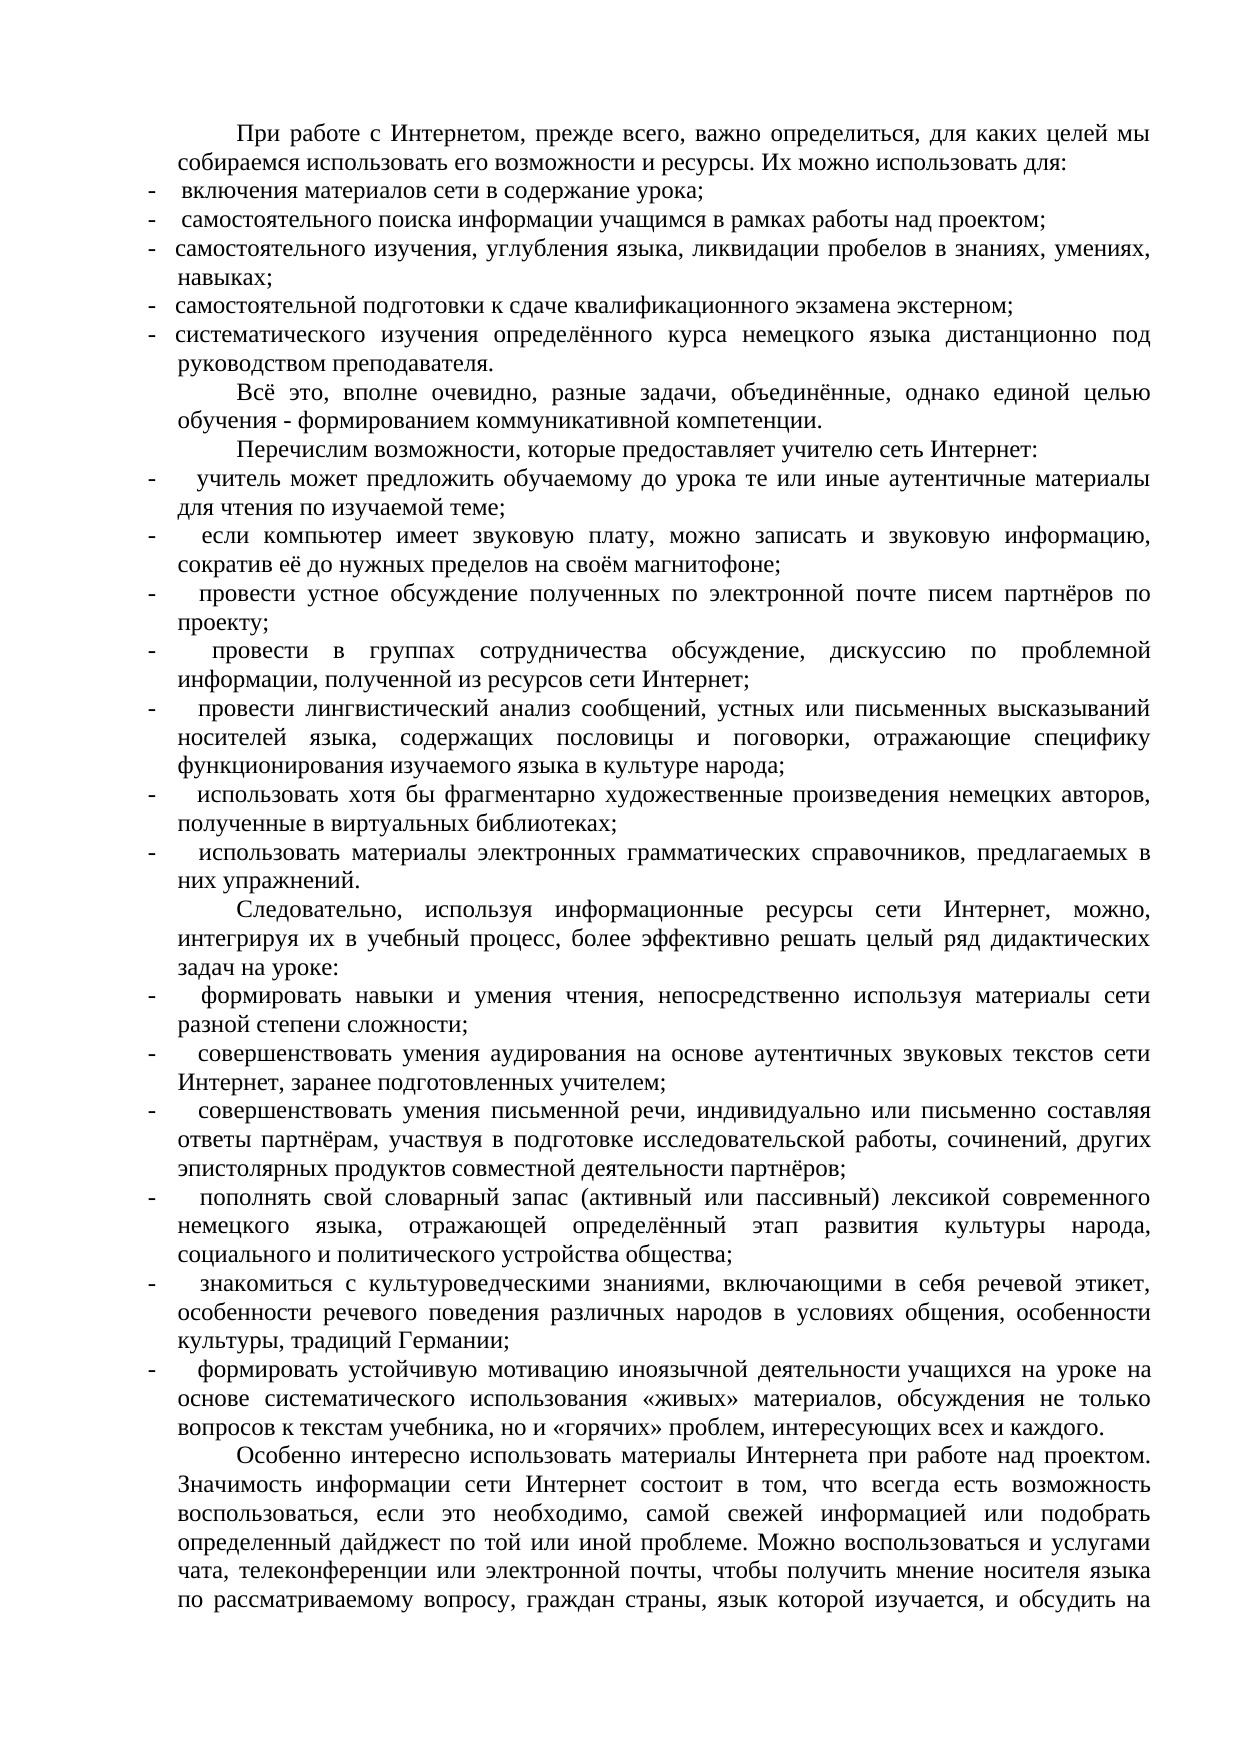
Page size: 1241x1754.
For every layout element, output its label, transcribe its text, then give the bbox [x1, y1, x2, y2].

text - провести в группах сотрудничества обсуждение, дискуссию по проблемной информации, полученной из ресурсов сети Интернет; [148, 636, 1152, 693]
text Следовательно, используя информационные ресурсы сети Интернет, можно, интегрируя их в учебный процесс, более эффективно решать целый ряд дидактических задач на уроке: [177, 894, 1152, 981]
text - если компьютер имеет звуковую плату, можно записать и звуковую информацию, сократив её до нужных пределов на своём магнитофоне; [148, 521, 1152, 578]
text Всё это, вполне очевидно, разные задачи, объединённые, однако единой целью обучения - формированием коммуникативной компетенции. [177, 377, 1152, 434]
text - пополнять свой словарный запас (активный или пассивный) лексикой современного немецкого языка, отражающей определённый этап развития культуры народа, социального и политического устройства общества; [148, 1182, 1152, 1268]
text - совершенствовать умения письменной речи, индивидуально или письменно составляя ответы партнёрам, участвуя в подготовке исследовательской работы, сочинений, других эпистолярных продуктов совместной деятельности партнёров; [148, 1096, 1152, 1182]
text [177, 1441, 1152, 1613]
text - самостоятельной подготовки к сдаче квалификационного экзамена экстерном; [148, 291, 1152, 319]
text - включения материалов сети в содержание урока; [148, 176, 1152, 204]
text - самостоятельного изучения, углубления языка, ликвидации пробелов в знаниях, умениях, навыках; [148, 233, 1152, 291]
text При работе с Интернетом, прежде всего, важно определиться, для каких целей мы собираемся использовать его возможности и ресурсы. Их можно использовать для: [177, 118, 1152, 176]
text - учитель может предложить обучаемому до урока те или иные аутентичные материалы для чтения по изучаемой теме; [148, 463, 1152, 521]
text - использовать хотя бы фрагментарно художественные произведения немецких авторов, полученные в виртуальных библиотеках; [148, 779, 1152, 837]
text - формировать устойчивую мотивацию иноязычной деятельности учащихся на уроке на основе систематического использования «живых» материалов, обсуждения не только вопросов к текстам учебника, но и «горячих» проблем, интересующих всех и каждого. [148, 1354, 1152, 1441]
text - совершенствовать умения аудирования на основе аутентичных звуковых текстов сети Интернет, заранее подготовленных учителем; [148, 1038, 1152, 1096]
text - использовать материалы электронных грамматических справочников, предлагаемых в них упражнений. [148, 837, 1152, 894]
text - формировать навыки и умения чтения, непосредственно используя материалы сети разной степени сложности; [148, 981, 1152, 1038]
text Перечислим возможности, которые предоставляет учителю сеть Интернет: [177, 434, 1152, 463]
text - самостоятельного поиска информации учащимся в рамках работы над проектом; [148, 204, 1152, 233]
text - провести устное обсуждение полученных по электронной почте писем партнёров по проекту; [148, 578, 1152, 636]
text - провести лингвистический анализ сообщений, устных или письменных высказываний носителей языка, содержащих пословицы и поговорки, отражающие специфику функционирования изучаемого языка в культуре народа; [148, 693, 1152, 779]
text - знакомиться с культуроведческими знаниями, включающими в себя речевой этикет, особенности речевого поведения различных народов в условиях общения, особенности культуры, традиций Германии; [148, 1268, 1152, 1354]
text - систематического изучения определённого курса немецкого языка дистанционно под руководством преподавателя. [148, 319, 1152, 377]
